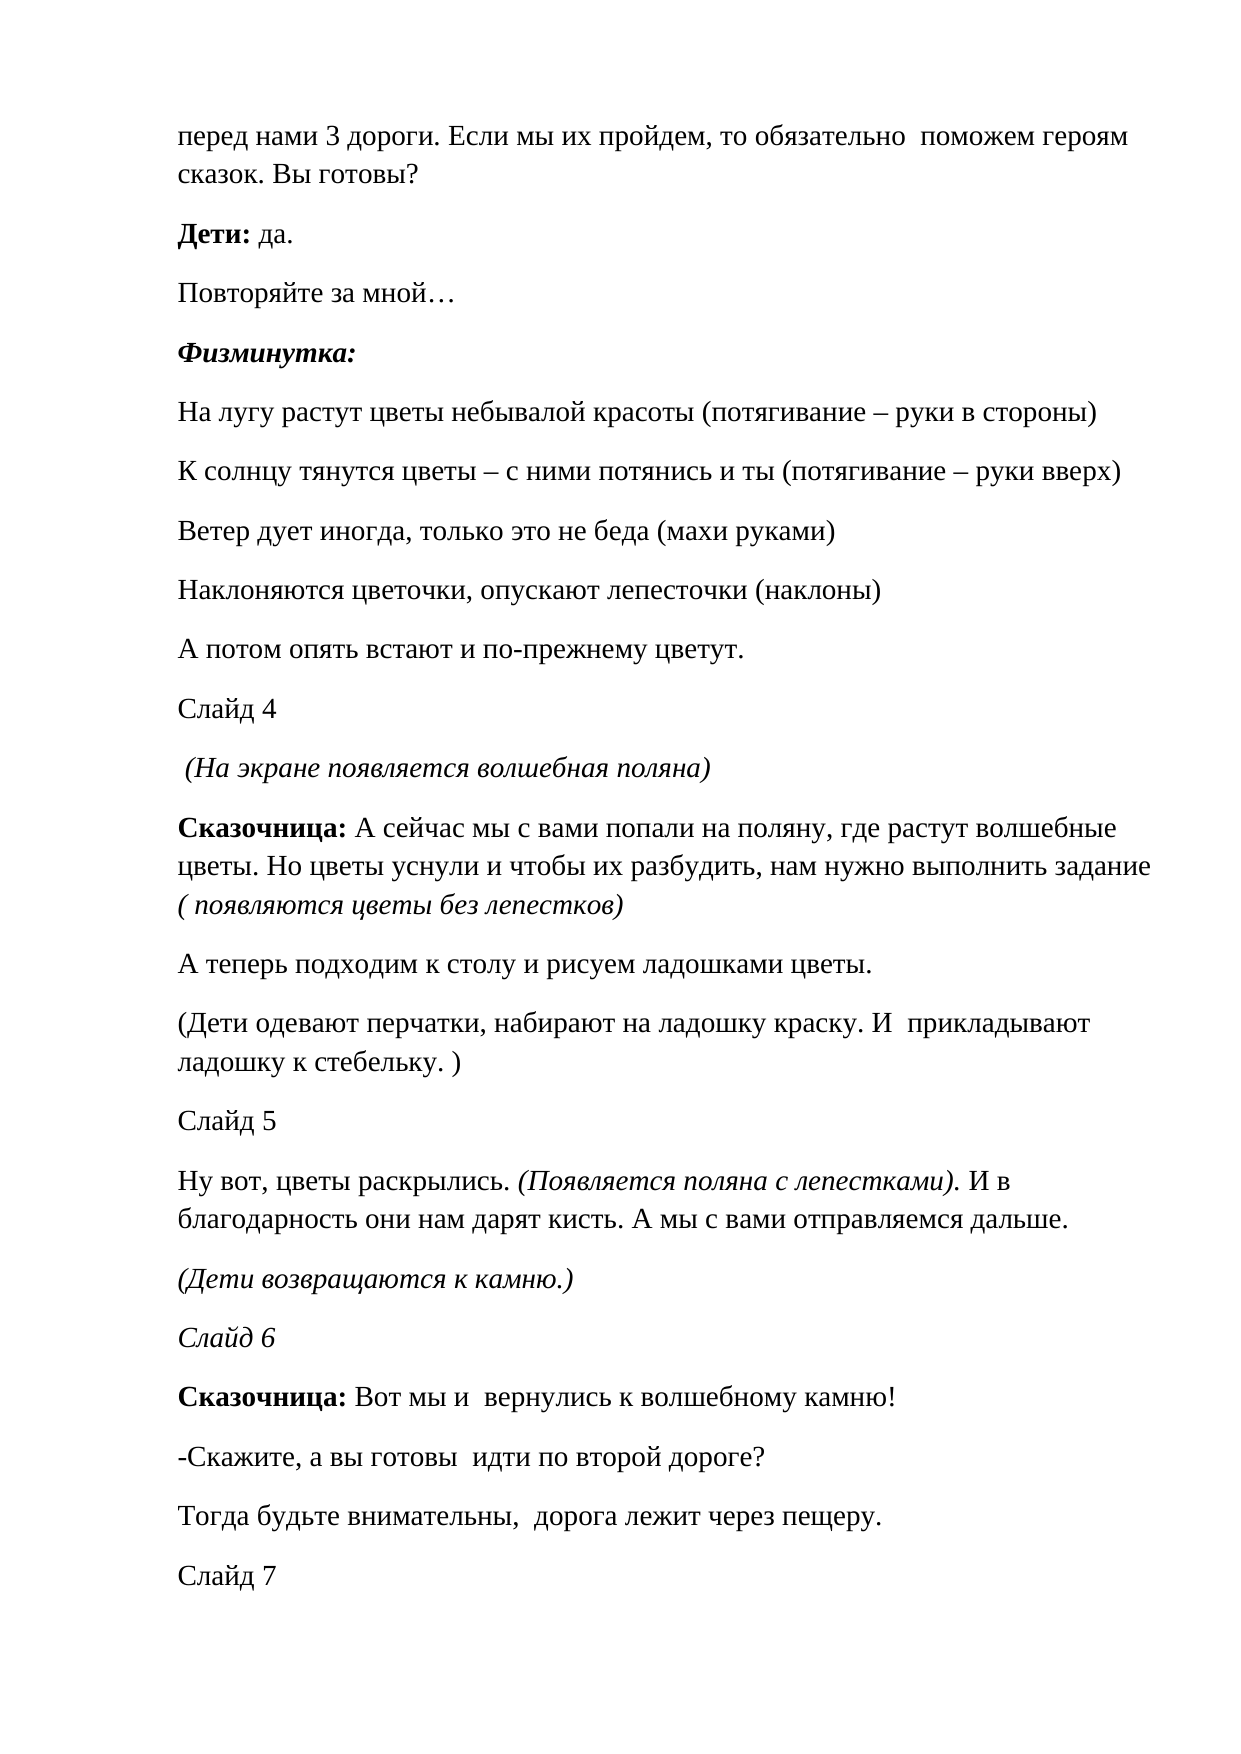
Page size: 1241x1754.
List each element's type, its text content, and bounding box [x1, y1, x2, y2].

text Слайд 5 [177, 1103, 1152, 1137]
text Слайд 7 [177, 1558, 1152, 1591]
text Сказочница: А сейчас мы с вами попали на поляну, где растут волшебные цветы. Но цветы уснули и чтобы их разбудить, нам нужно выполнить задание ( появляются цветы без лепестков) [177, 810, 1152, 920]
text Ветер дует иногда, только это не беда (махи руками) [177, 513, 1152, 546]
text А теперь подходим к столу и рисуем ладошками цветы. [177, 946, 1152, 980]
text Слайд 6 [177, 1320, 1152, 1354]
text Наклоняются цветочки, опускают лепесточки (наклоны) [177, 572, 1152, 606]
text (Дети возвращаются к камню.) [177, 1261, 1152, 1294]
text К солнцу тянутся цветы – с ними потянись и ты (потягивание – руки вверх) [177, 453, 1152, 487]
text А потом опять встают и по-прежнему цветут. [177, 632, 1152, 665]
text (Дети одевают перчатки, набирают на ладошку краску. И прикладывают ладошку к стебельку. ) [177, 1006, 1152, 1078]
text Повторяйте за мной… [177, 275, 1152, 309]
text Ну вот, цветы раскрылись. (Появляется поляна с лепестками). И в благодарность они нам дарят кисть. А мы с вами отправляемся дальше. [177, 1163, 1152, 1235]
text Физминутка: [177, 335, 1152, 368]
text Слайд 4 [177, 691, 1152, 724]
text -Скажите, а вы готовы идти по второй дороге? [177, 1439, 1152, 1472]
text Сказочница: Вот мы и вернулись к волшебному камню! [177, 1379, 1152, 1413]
text На лугу растут цветы небывалой красоты (потягивание – руки в стороны) [177, 394, 1152, 428]
text Тогда будьте внимательны, дорога лежит через пещеру. [177, 1498, 1152, 1532]
text (На экране появляется волшебная поляна) [177, 750, 1152, 784]
text Дети: да. [177, 216, 1152, 249]
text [177, 118, 1152, 190]
